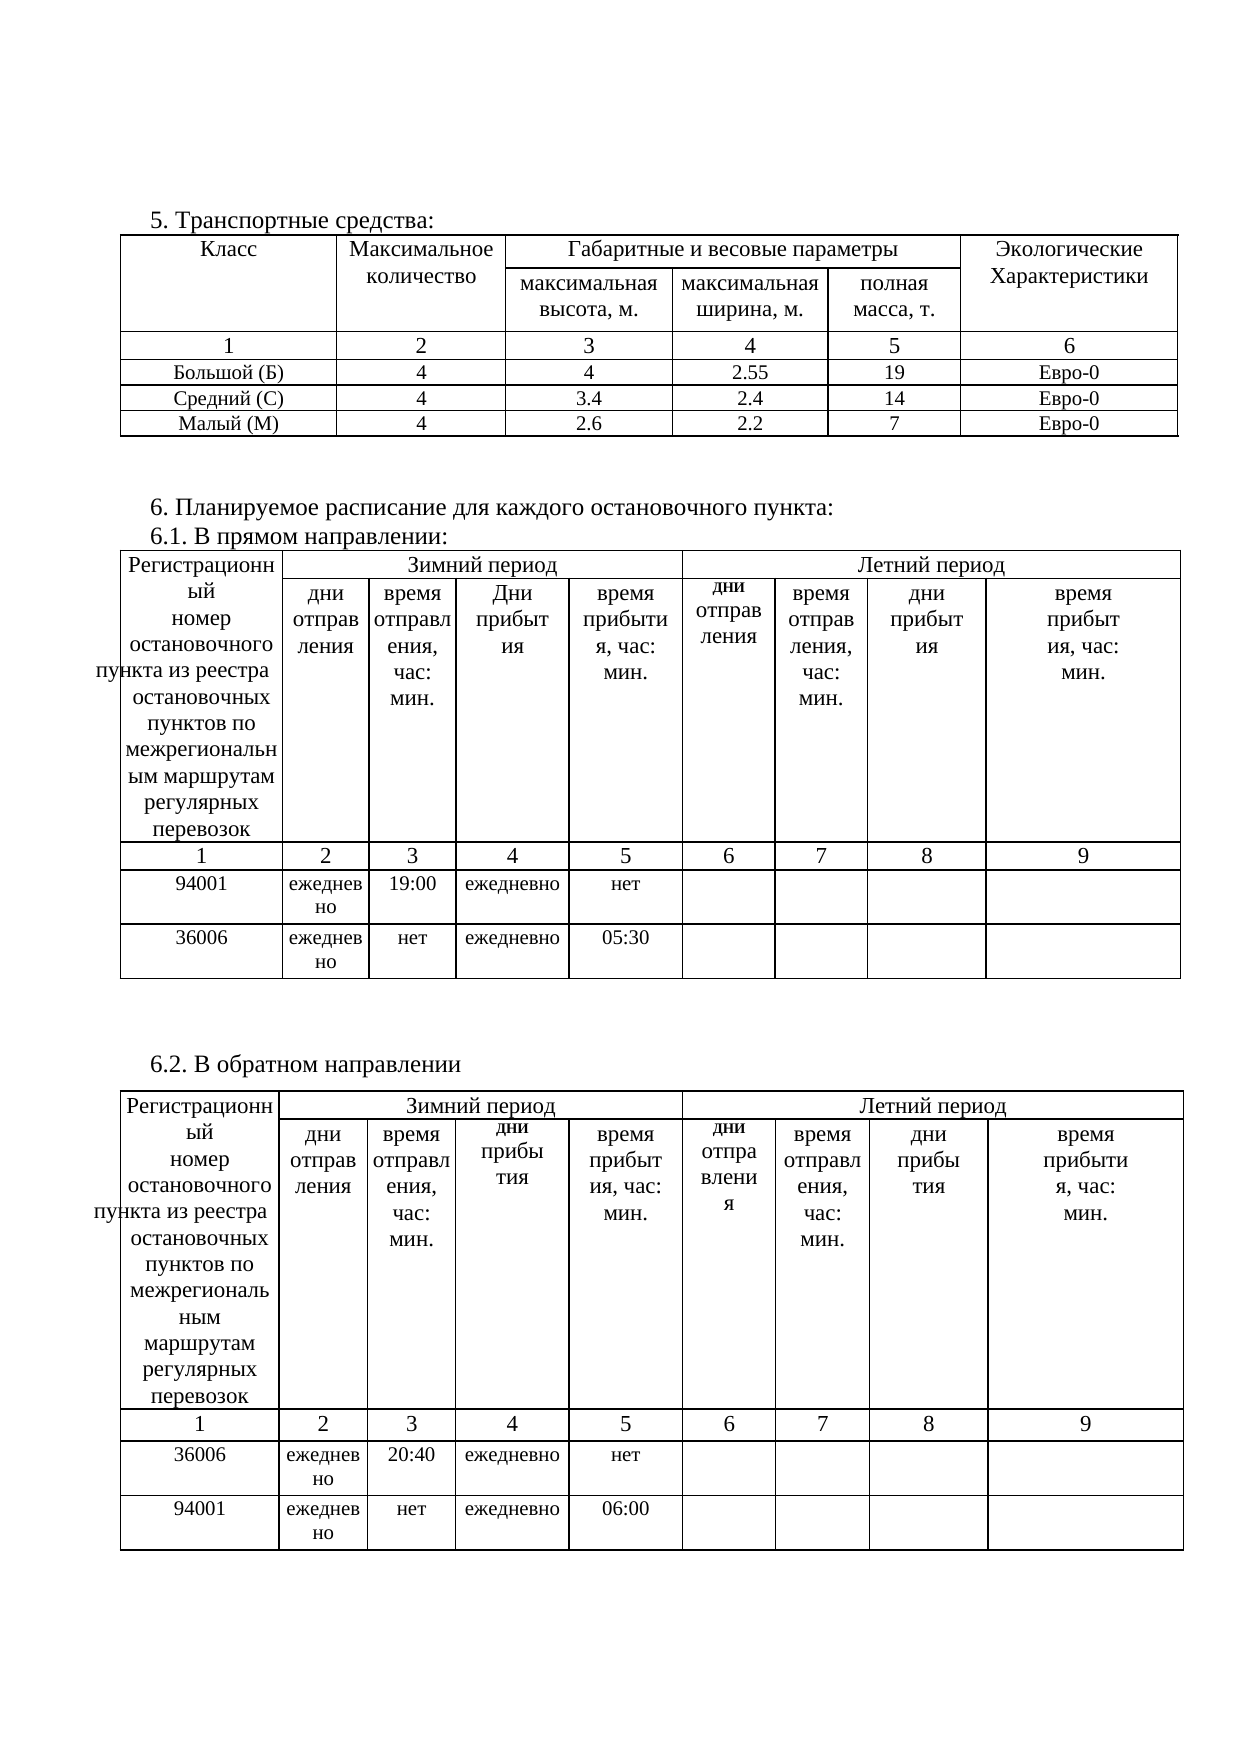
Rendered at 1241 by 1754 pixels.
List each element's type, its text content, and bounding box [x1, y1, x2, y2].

table_cell 2.2 [673, 411, 827, 435]
table_cell [989, 1496, 1183, 1549]
table_cell дни отправ ления [283, 579, 368, 841]
table_cell время прибыти я, час: мин. [989, 1120, 1183, 1408]
table_cell 1 [121, 332, 336, 358]
table_cell ежедневно [283, 871, 368, 923]
table_header Летний период [683, 551, 1180, 577]
table_cell 2.55 [673, 360, 827, 384]
table_cell [868, 925, 985, 978]
table_cell [776, 871, 867, 923]
table_cell 8 [870, 1410, 987, 1440]
table_header Регистрационный номер остановочного пункта из реестра остановочных пунктов по межрегиональным маршрутам регулярных перевозок [121, 551, 282, 841]
text 6.2. В обратном направлении [150, 1049, 1090, 1078]
table_cell 6 [961, 332, 1177, 358]
table_cell [868, 871, 985, 923]
table_cell 5 [829, 332, 960, 358]
table_cell 4 [457, 843, 568, 869]
table_cell 06:00 [570, 1496, 682, 1549]
table_cell 36006 [121, 1442, 278, 1494]
table_cell время прибыти я, час: мин. [570, 579, 682, 841]
table_cell [776, 1496, 869, 1549]
table_cell 3 [370, 843, 455, 869]
table_cell 9 [989, 1410, 1183, 1440]
table_cell Средний (С) [121, 386, 336, 410]
table_cell 7 [776, 843, 867, 869]
table_cell [870, 1442, 987, 1494]
table_cell 94001 [121, 1496, 278, 1549]
table_cell время отправл ения, час: мин. [370, 579, 455, 841]
table_cell 4 [337, 411, 505, 435]
table_cell дни прибыт ия [868, 579, 985, 841]
table_cell ежедневно [280, 1442, 367, 1494]
table_cell ежедневно [457, 925, 568, 978]
table_cell Евро-0 [961, 360, 1177, 384]
table_cell максимальная ширина, м. [673, 269, 827, 331]
table_cell 36006 [121, 925, 282, 978]
table_cell ДНИ отпра влени я [683, 1120, 775, 1408]
table_cell полная масса, т. [829, 269, 960, 331]
table_cell 4 [337, 386, 505, 410]
table_header Максимальное количество [337, 236, 505, 331]
table_header Класс [121, 236, 336, 331]
table_cell время отправл ения, час: мин. [776, 1120, 869, 1408]
table_header Габаритные и весовые параметры [506, 236, 960, 267]
table_cell дни отправ ления [280, 1120, 367, 1408]
table_cell ДНИ отправ ления [683, 579, 774, 841]
table_header Зимний период [280, 1092, 682, 1118]
table_cell 94001 [121, 871, 282, 923]
table_cell нет [370, 925, 455, 978]
table_cell 5 [570, 1410, 682, 1440]
table_cell 4 [456, 1410, 568, 1440]
table_cell нет [570, 871, 682, 923]
table_cell [683, 871, 774, 923]
table_cell [776, 1442, 869, 1494]
table_cell нет [368, 1496, 455, 1549]
table_cell 3.4 [506, 386, 672, 410]
table_header Зимний период [283, 551, 682, 577]
table_cell ежедневно [456, 1442, 568, 1494]
table_header Экологические Характеристики [961, 236, 1177, 331]
table_cell 6 [683, 1410, 775, 1440]
table_cell 6 [683, 843, 774, 869]
table_cell 19:00 [370, 871, 455, 923]
table_cell 2 [280, 1410, 367, 1440]
text 6.1. В прямом направлении: [150, 521, 1090, 549]
table_cell 8 [868, 843, 985, 869]
table_cell время отправл ения, час: мин. [368, 1120, 455, 1408]
table_cell Малый (М) [121, 411, 336, 435]
table_cell 4 [673, 332, 827, 358]
table_cell [987, 925, 1180, 978]
table_cell [683, 1496, 775, 1549]
table_cell 20:40 [368, 1442, 455, 1494]
table_cell ДНИ прибы тия [456, 1120, 568, 1408]
table_cell [989, 1442, 1183, 1494]
table_cell 3 [506, 332, 672, 358]
table_cell ежедневно [280, 1496, 367, 1549]
table_cell 1 [121, 843, 282, 869]
table_cell 2.6 [506, 411, 672, 435]
table_cell 4 [506, 360, 672, 384]
table_cell 19 [829, 360, 960, 384]
table_header Регистрационный номер остановочного пункта из реестра остановочных пунктов по межрегиональным маршрутам регулярных перевозок [121, 1092, 278, 1408]
table_cell время прибыт ия, час: мин. [570, 1120, 682, 1408]
table_cell 05:30 [570, 925, 682, 978]
table_cell 2 [283, 843, 368, 869]
table_cell Евро-0 [961, 411, 1177, 435]
table_cell [683, 925, 774, 978]
table_cell ежедневно [456, 1496, 568, 1549]
table_cell максимальная высота, м. [506, 269, 672, 331]
text 5. Транспортные средства: [150, 205, 1090, 234]
table_cell 1 [121, 1410, 278, 1440]
table_cell время прибыт ия, час: мин. [987, 579, 1180, 841]
table_cell дни прибы тия [870, 1120, 987, 1408]
table_cell [776, 925, 867, 978]
table_cell 7 [776, 1410, 869, 1440]
table_cell нет [570, 1442, 682, 1494]
table_cell 3 [368, 1410, 455, 1440]
table_cell Дни прибыт ия [457, 579, 568, 841]
table_cell ежедневно [283, 925, 368, 978]
text 6. Планируемое расписание для каждого остановочного пункта: [150, 492, 1090, 521]
table_cell Большой (Б) [121, 360, 336, 384]
table_header Летний период [683, 1092, 1183, 1118]
table_cell 9 [987, 843, 1180, 869]
table_cell 4 [337, 360, 505, 384]
table_cell [987, 871, 1180, 923]
table_cell ежедневно [457, 871, 568, 923]
table_cell время отправ ления, час: мин. [776, 579, 867, 841]
table_cell 5 [570, 843, 682, 869]
table_cell 2.4 [673, 386, 827, 410]
table_cell [683, 1442, 775, 1494]
table_cell [870, 1496, 987, 1549]
table_cell 7 [829, 411, 960, 435]
table_cell Евро-0 [961, 386, 1177, 410]
table_cell 14 [829, 386, 960, 410]
table_cell 2 [337, 332, 505, 358]
